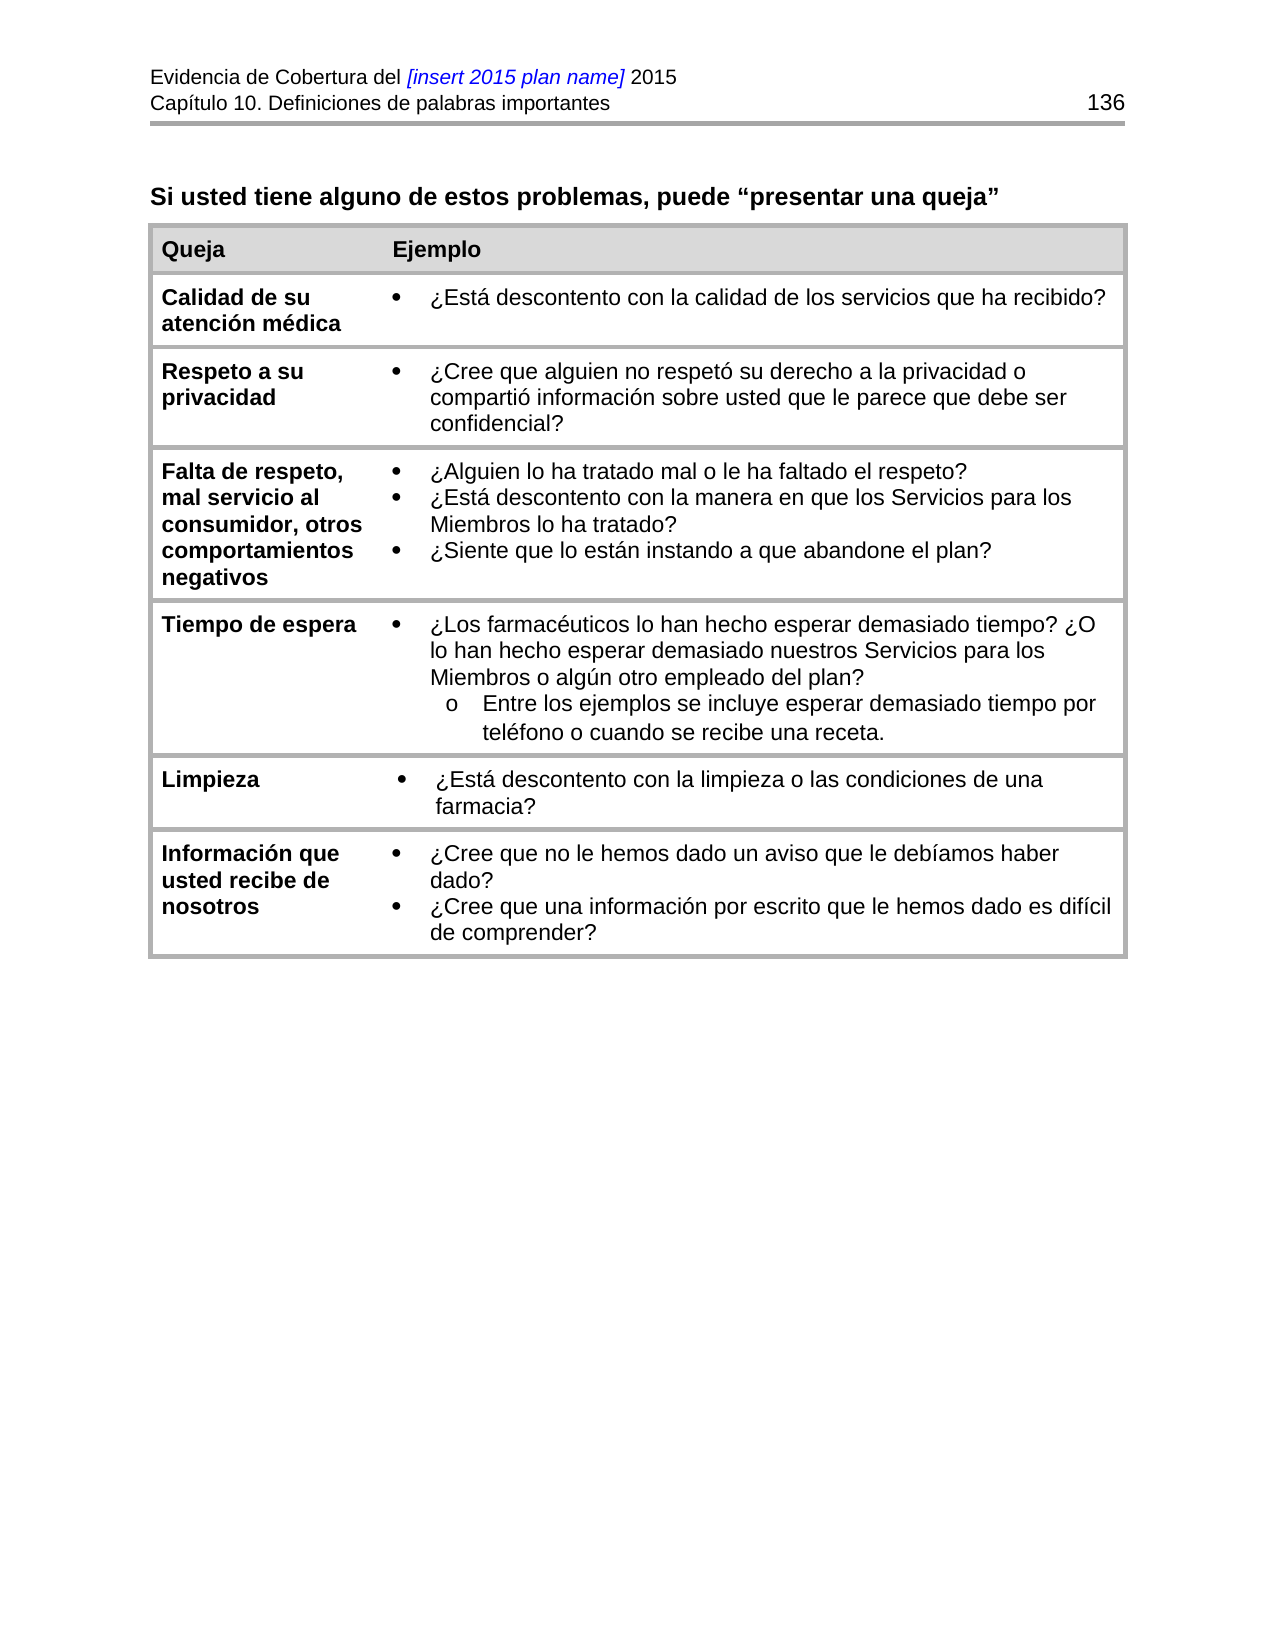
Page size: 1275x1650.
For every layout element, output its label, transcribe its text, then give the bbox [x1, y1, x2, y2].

subtitle Si usted tiene alguno de estos problemas, puede “presentar una queja” [150, 182, 1125, 210]
table_cell ¿Alguien lo ha tratado mal o le ha faltado el respeto? ¿Está descontento con la manera en que los Servicios para los Miembros lo ha tratado? ¿Siente que lo están instando a que abandone el plan? [381, 450, 1123, 598]
table_cell Limpieza [153, 758, 381, 827]
table_header Queja [153, 228, 381, 271]
table_cell Calidad de su atención médica [153, 275, 381, 344]
table_cell ¿Los farmacéuticos lo han hecho esperar demasiado tiempo? ¿O lo han hecho esperar demasiado nuestros Servicios para los Miembros o algún otro empleado del plan? Entre los ejemplos se incluye esperar demasiado tiempo por teléfono o cuando se recibe una receta. [381, 603, 1123, 753]
table_cell Falta de respeto, mal servicio al consumidor, otros comportamientos negativos [153, 450, 381, 598]
table_cell Respeto a su privacidad [153, 349, 381, 445]
table_cell ¿Está descontento con la calidad de los servicios que ha recibido? [381, 275, 1123, 344]
table_header Ejemplo [381, 228, 1123, 271]
table_cell ¿Cree que alguien no respetó su derecho a la privacidad o compartió información sobre usted que le parece que debe ser confidencial? [381, 349, 1123, 445]
table_cell Tiempo de espera [153, 603, 381, 753]
table_cell Información que usted recibe de nosotros [153, 832, 381, 954]
table_cell ¿Cree que no le hemos dado un aviso que le debíamos haber dado? ¿Cree que una información por escrito que le hemos dado es difícil de comprender? [381, 832, 1123, 954]
table_cell ¿Está descontento con la limpieza o las condiciones de una farmacia? [381, 758, 1123, 827]
